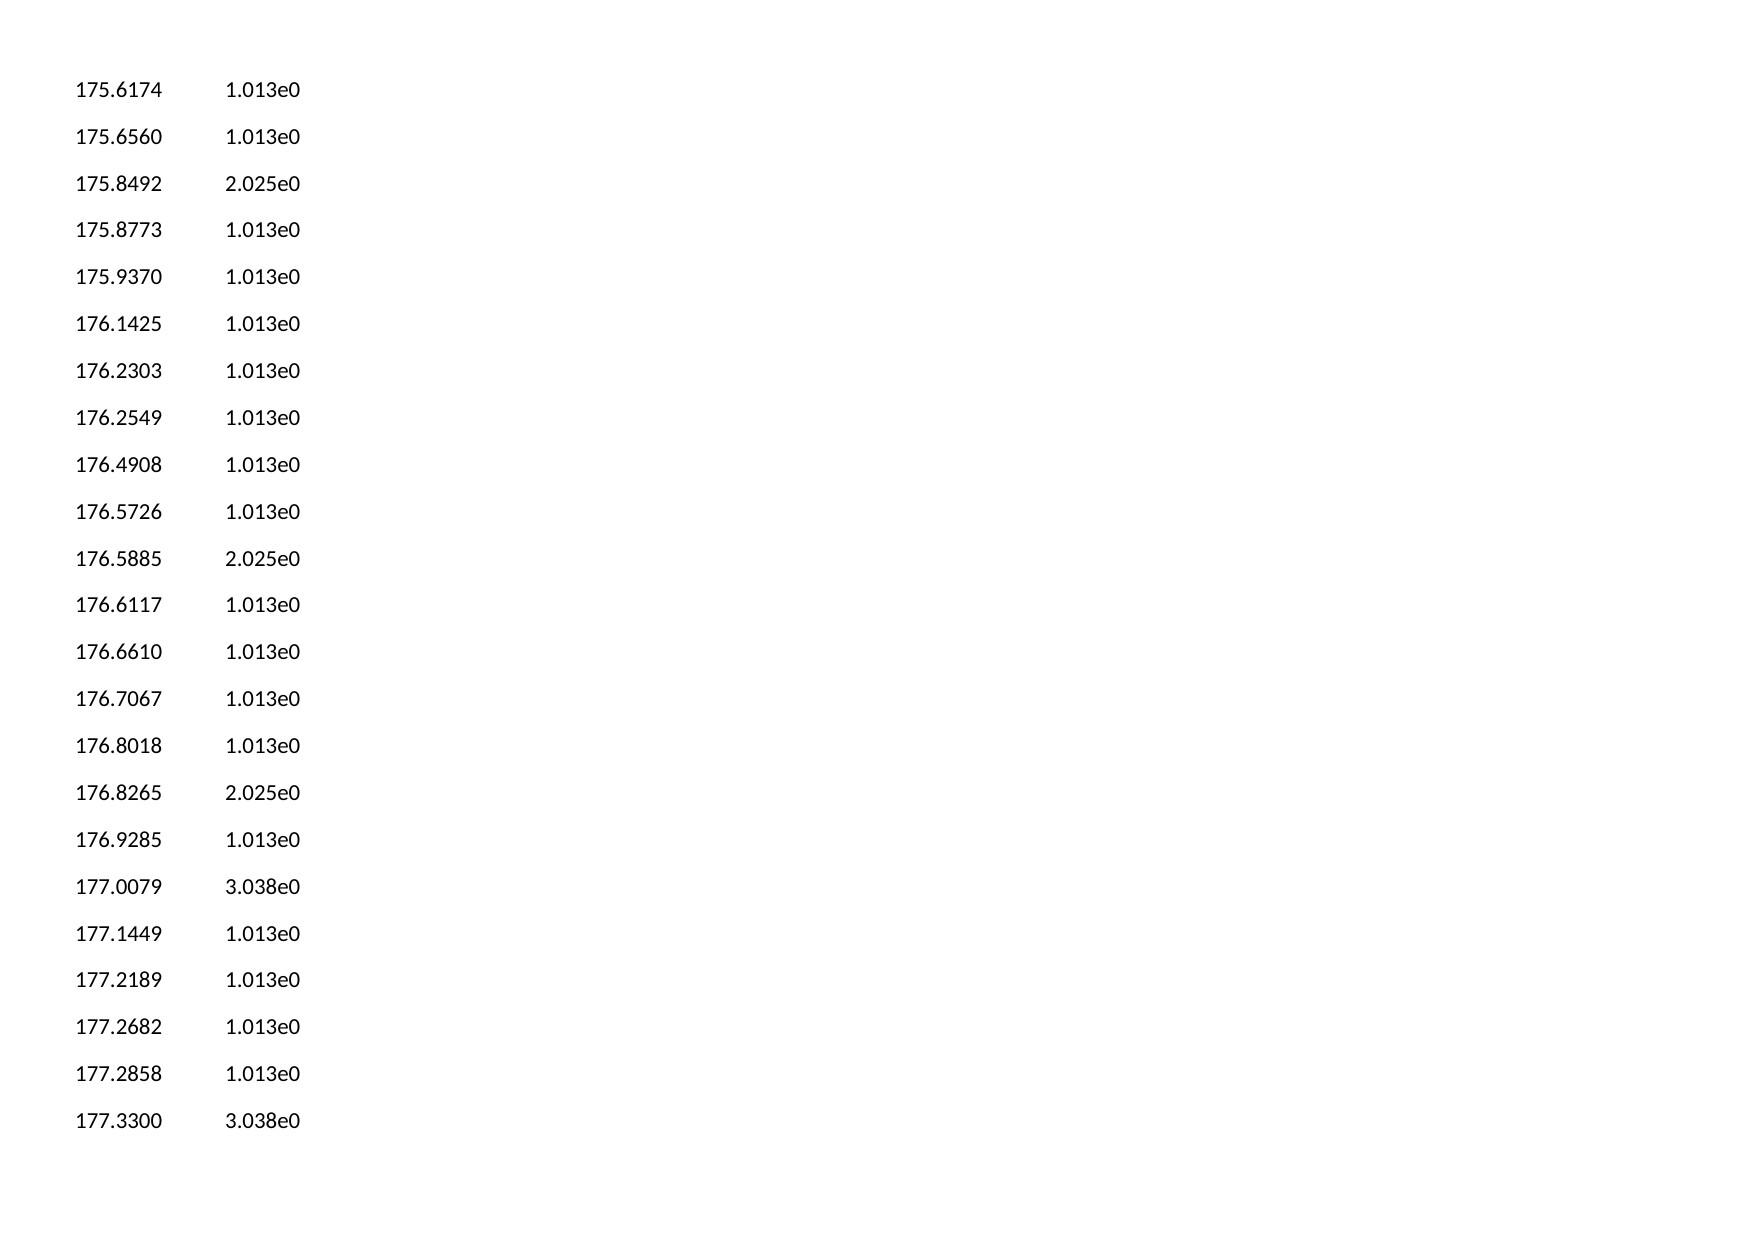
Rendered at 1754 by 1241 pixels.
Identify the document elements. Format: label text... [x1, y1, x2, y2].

text 177.1449 1.013e0 [75, 919, 1679, 947]
text 176.8265 2.025e0 [75, 778, 1679, 806]
text 175.9370 1.013e0 [75, 262, 1679, 291]
text 175.8492 2.025e0 [75, 169, 1679, 197]
text 176.5726 1.013e0 [75, 497, 1679, 525]
text 176.6610 1.013e0 [75, 637, 1679, 666]
text 176.2303 1.013e0 [75, 356, 1679, 384]
text 176.8018 1.013e0 [75, 731, 1679, 759]
text 177.2682 1.013e0 [75, 1012, 1679, 1041]
text 176.2549 1.013e0 [75, 403, 1679, 431]
text 177.2858 1.013e0 [75, 1059, 1679, 1087]
text 177.2189 1.013e0 [75, 966, 1679, 994]
text 175.6560 1.013e0 [75, 122, 1679, 150]
text 176.4908 1.013e0 [75, 450, 1679, 478]
text 176.7067 1.013e0 [75, 684, 1679, 712]
text 176.9285 1.013e0 [75, 825, 1679, 853]
text 177.3300 3.038e0 [75, 1106, 1679, 1134]
text 176.5885 2.025e0 [75, 544, 1679, 572]
text 175.6174 1.013e0 [75, 75, 1679, 103]
text 176.1425 1.013e0 [75, 309, 1679, 337]
text 177.0079 3.038e0 [75, 872, 1679, 900]
text 176.6117 1.013e0 [75, 591, 1679, 619]
text 175.8773 1.013e0 [75, 216, 1679, 244]
